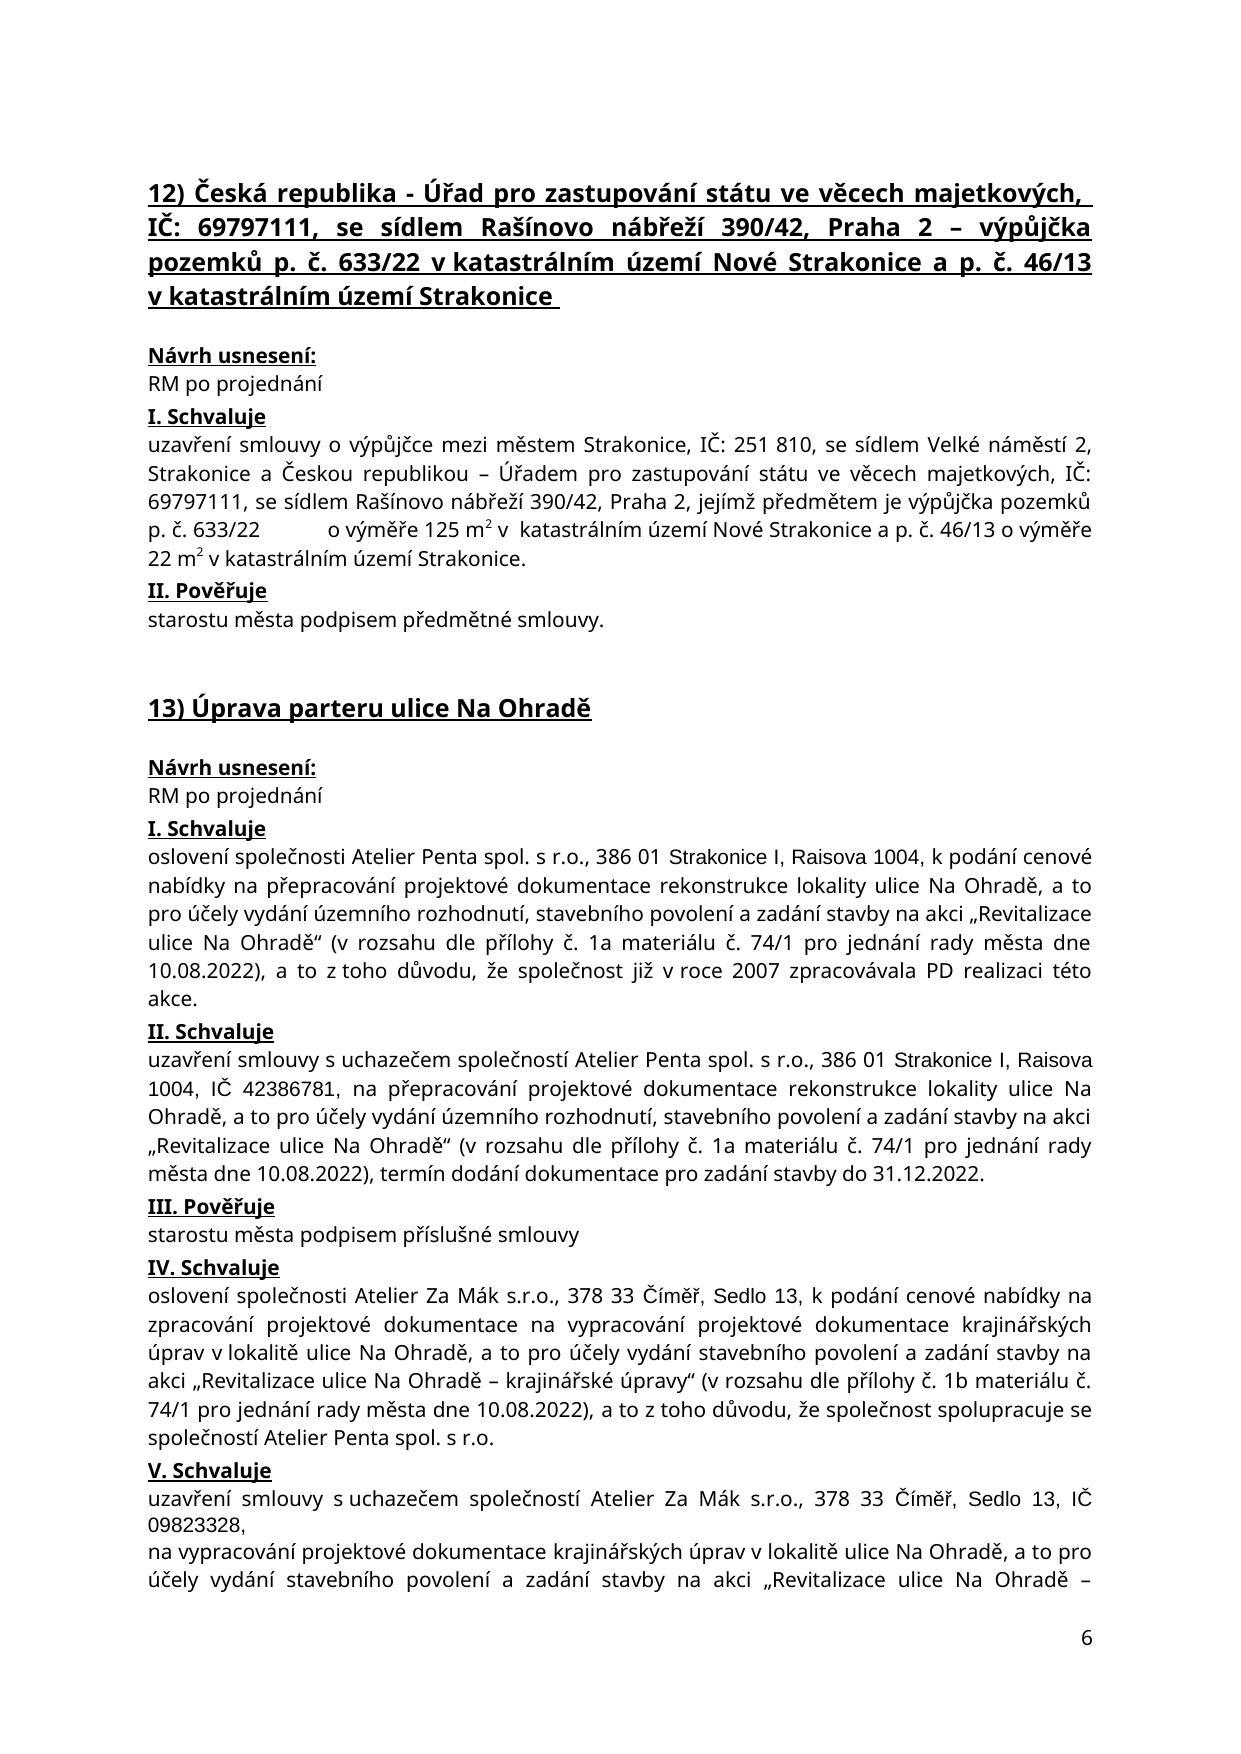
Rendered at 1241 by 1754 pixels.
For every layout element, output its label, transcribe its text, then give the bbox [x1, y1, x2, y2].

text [148, 1537, 1093, 1594]
text III. Pověřuje [148, 1192, 1093, 1220]
text uzavření smlouvy o výpůjčce mezi městem Strakonice, IČ: 251 810, se sídlem Velké náměstí 2, Strakonice a Českou republikou – Úřadem pro zastupování státu ve věcech majetkových, IČ: 69797111, se sídlem Rašínovo nábřeží 390/42, Praha 2, jejímž předmětem je výpůjčka pozemků p. č. 633/22 o výměře 125 m2 v katastrálním území Nové Strakonice a p. č. 46/13 o výměře 22 m2 v katastrálním území Strakonice. [148, 430, 1093, 572]
text IV. Schvaluje [148, 1253, 1093, 1281]
text Návrh usnesení: [148, 753, 1093, 781]
text 12) Česká republika - Úřad pro zastupování státu ve věcech majetkových, IČ: 69797111, se sídlem Rašínovo nábřeží 390/42, Praha 2 – výpůjčka pozemků p. č. 633/22 v katastrálním území Nové Strakonice a p. č. 46/13 v katastrálním území Strakonice [148, 176, 1093, 205]
subtitle V. Schvaluje [148, 1456, 1093, 1484]
text RM po projednání [148, 369, 1093, 398]
text uzavření smlouvy s uchazečem společností Atelier Penta spol. s r.o., 386 01 Strakonice I, Raisova 1004, IČ 42386781, na přepracování projektové dokumentace rekonstrukce lokality ulice Na Ohradě, a to pro účely vydání územního rozhodnutí, stavebního povolení a zadání stavby na akci „Revitalizace ulice Na Ohradě“ (v rozsahu dle přílohy č. 1a materiálu č. 74/1 pro jednání rady města dne 10.08.2022), termín dodání dokumentace pro zadání stavby do 31.12.2022. [148, 1046, 1093, 1188]
text I. Schvaluje [148, 402, 1093, 430]
text 13) Úprava parteru ulice Na Ohradě [148, 690, 1093, 724]
subtitle II. Schvaluje [148, 1017, 1093, 1046]
text RM po projednání [148, 781, 1093, 810]
text starostu města podpisem předmětné smlouvy. [148, 605, 1093, 633]
text I. Schvaluje [148, 814, 1093, 842]
text II. Pověřuje [148, 577, 1093, 605]
text Návrh usnesení: [148, 341, 1093, 369]
text oslovení společnosti Atelier Za Mák s.r.o., 378 33 Číměř, Sedlo 13, k podání cenové nabídky na zpracování projektové dokumentace na vypracování projektové dokumentace krajinářských úprav v lokalitě ulice Na Ohradě, a to pro účely vydání stavebního povolení a zadání stavby na akci „Revitalizace ulice Na Ohradě – krajinářské úpravy“ (v rozsahu dle přílohy č. 1b materiálu č. 74/1 pro jednání rady města dne 10.08.2022), a to z toho důvodu, že společnost spolupracuje se společností Atelier Penta spol. s r.o. [148, 1281, 1093, 1452]
text starostu města podpisem příslušné smlouvy [148, 1220, 1093, 1249]
text oslovení společnosti Atelier Penta spol. s r.o., 386 01 Strakonice I, Raisova 1004, k podání cenové nabídky na přepracování projektové dokumentace rekonstrukce lokality ulice Na Ohradě, a to pro účely vydání územního rozhodnutí, stavebního povolení a zadání stavby na akci „Revitalizace ulice Na Ohradě“ (v rozsahu dle přílohy č. 1a materiálu č. 74/1 pro jednání rady města dne 10.08.2022), a to z toho důvodu, že společnost již v roce 2007 zpracovávala PD realizaci této akce. [148, 842, 1093, 1013]
text 12) Česká republika - Úřad pro zastupování státu ve věcech majetkových, IČ: 69797111, se sídlem Rašínovo nábřeží 390/42, Praha 2 – výpůjčka pozemků p. č. 633/22 v katastrálním území Nové Strakonice a p. č. 46/13 v katastrálním území Strakonice [148, 207, 1093, 312]
text uzavření smlouvy s uchazečem společností Atelier Za Mák s.r.o., 378 33 Číměř, Sedlo 13, IČ 09823328, [148, 1484, 1093, 1537]
